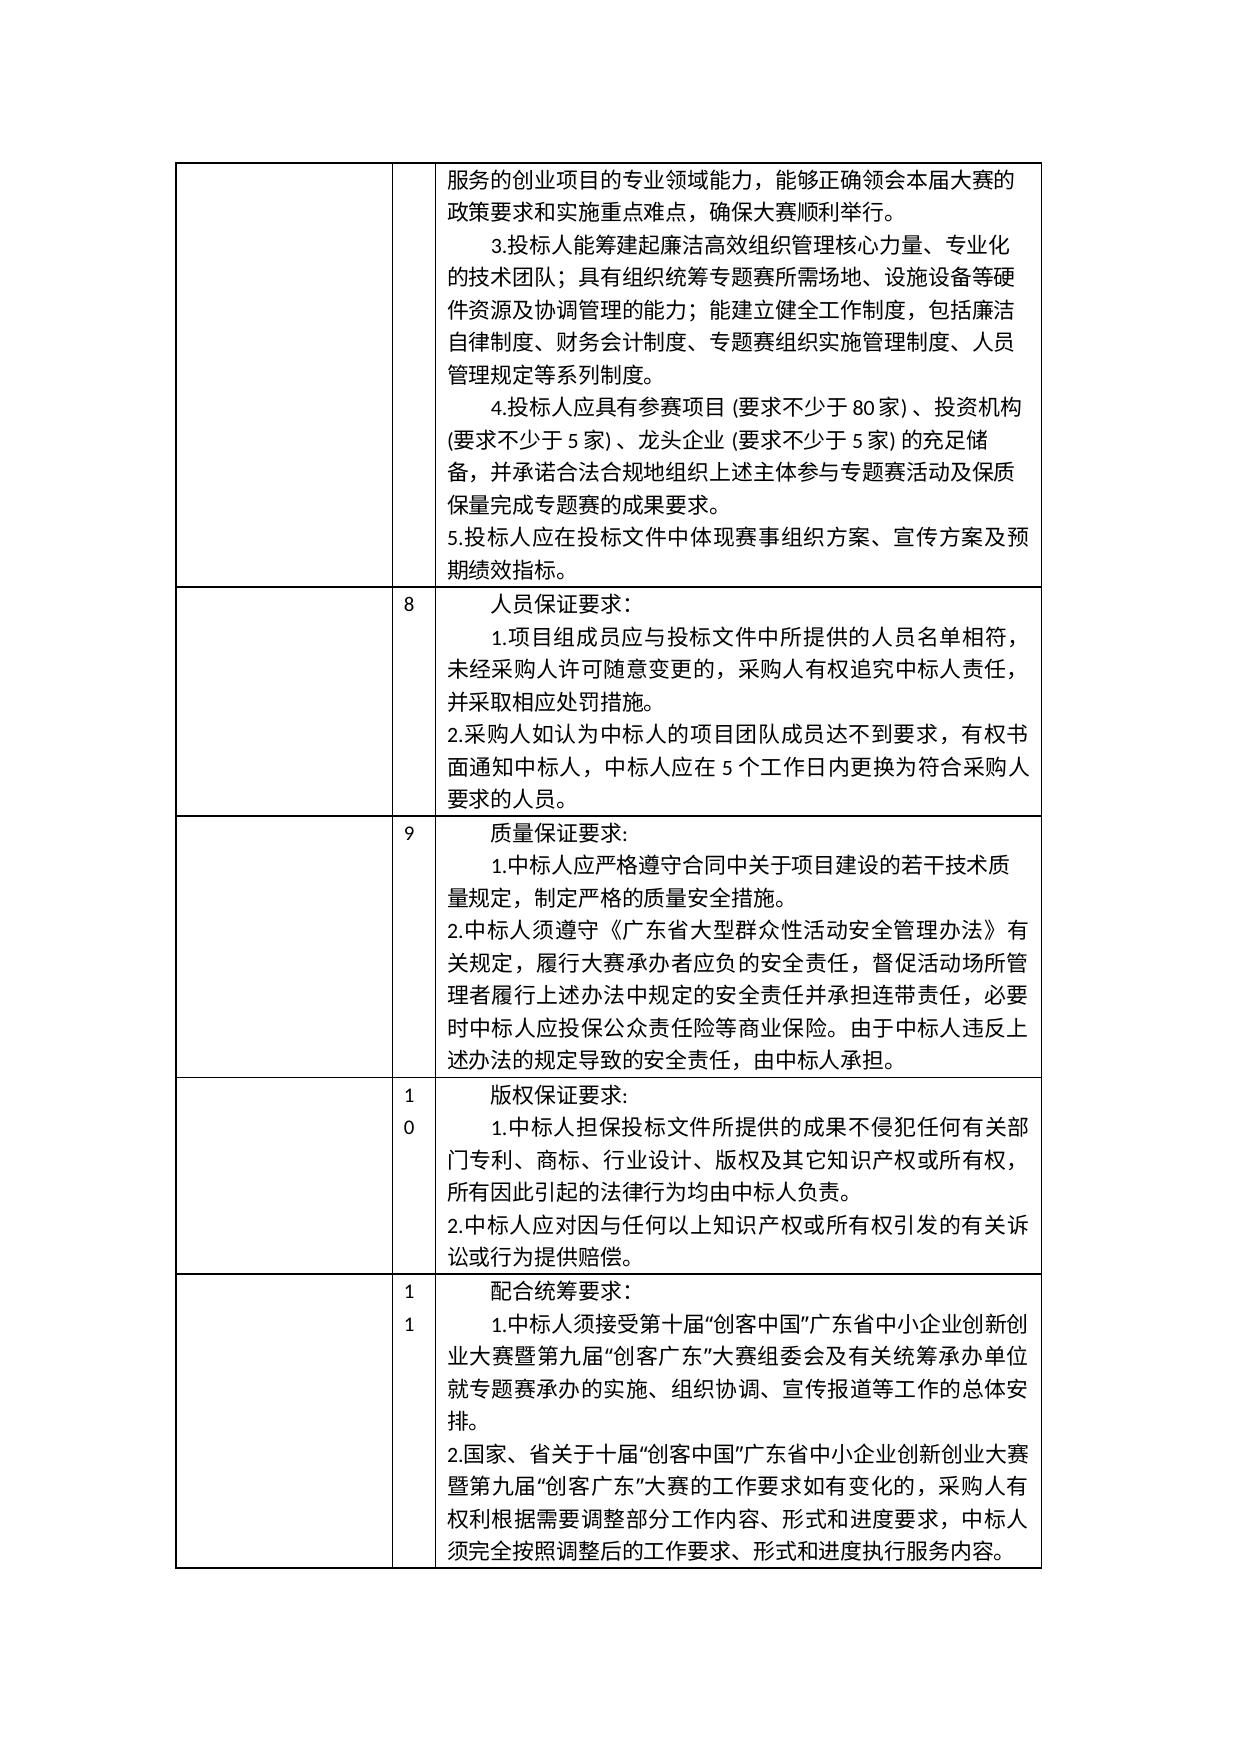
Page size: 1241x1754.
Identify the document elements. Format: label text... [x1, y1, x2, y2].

table_cell 8 [393, 588, 435, 815]
table_cell 11 [393, 1275, 435, 1567]
table_cell 版权保证要求: 1.中标人担保投标文件所提供的成果不侵犯任何有关部门专利、商标、行业设计、版权及其它知识产权或所有权，所有因此引起的法律行为均由中标人负责。 2.中标人应对因与任何以上知识产权或所有权引发的有关诉讼或行为提供赔偿。 [436, 1078, 1041, 1273]
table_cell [436, 164, 1041, 586]
table_cell 人员保证要求： 1.项目组成员应与投标文件中所提供的人员名单相符，未经采购人许可随意变更的，采购人有权追究中标人责任，并采取相应处罚措施。 2.采购人如认为中标人的项目团队成员达不到要求，有权书面通知中标人，中标人应在5个工作日内更换为符合采购人要求的人员。 [436, 588, 1041, 815]
table_cell [177, 817, 392, 1077]
table_cell [177, 588, 392, 815]
table_cell 10 [393, 1078, 435, 1273]
table_cell [177, 1275, 392, 1567]
table_cell 配合统筹要求： 1.中标人须接受第十届“创客中国”广东省中小企业创新创业大赛暨第九届“创客广东”大赛组委会及有关统筹承办单位就专题赛承办的实施、组织协调、宣传报道等工作的总体安排。 2.国家、省关于十届“创客中国”广东省中小企业创新创业大赛暨第九届“创客广东”大赛的工作要求如有变化的，采购人有权利根据需要调整部分工作内容、形式和进度要求，中标人须完全按照调整后的工作要求、形式和进度执行服务内容。 [436, 1275, 1041, 1567]
table_cell [177, 164, 392, 586]
table_cell [177, 1078, 392, 1273]
table_cell 7 [393, 164, 435, 586]
table_cell 9 [393, 817, 435, 1077]
table_cell 质量保证要求: 1.中标人应严格遵守合同中关于项目建设的若干技术质量规定，制定严格的质量安全措施。 2.中标人须遵守《广东省大型群众性活动安全管理办法》有关规定，履行大赛承办者应负的安全责任，督促活动场所管理者履行上述办法中规定的安全责任并承担连带责任，必要时中标人应投保公众责任险等商业保险。由于中标人违反上述办法的规定导致的安全责任，由中标人承担。 [436, 817, 1041, 1077]
